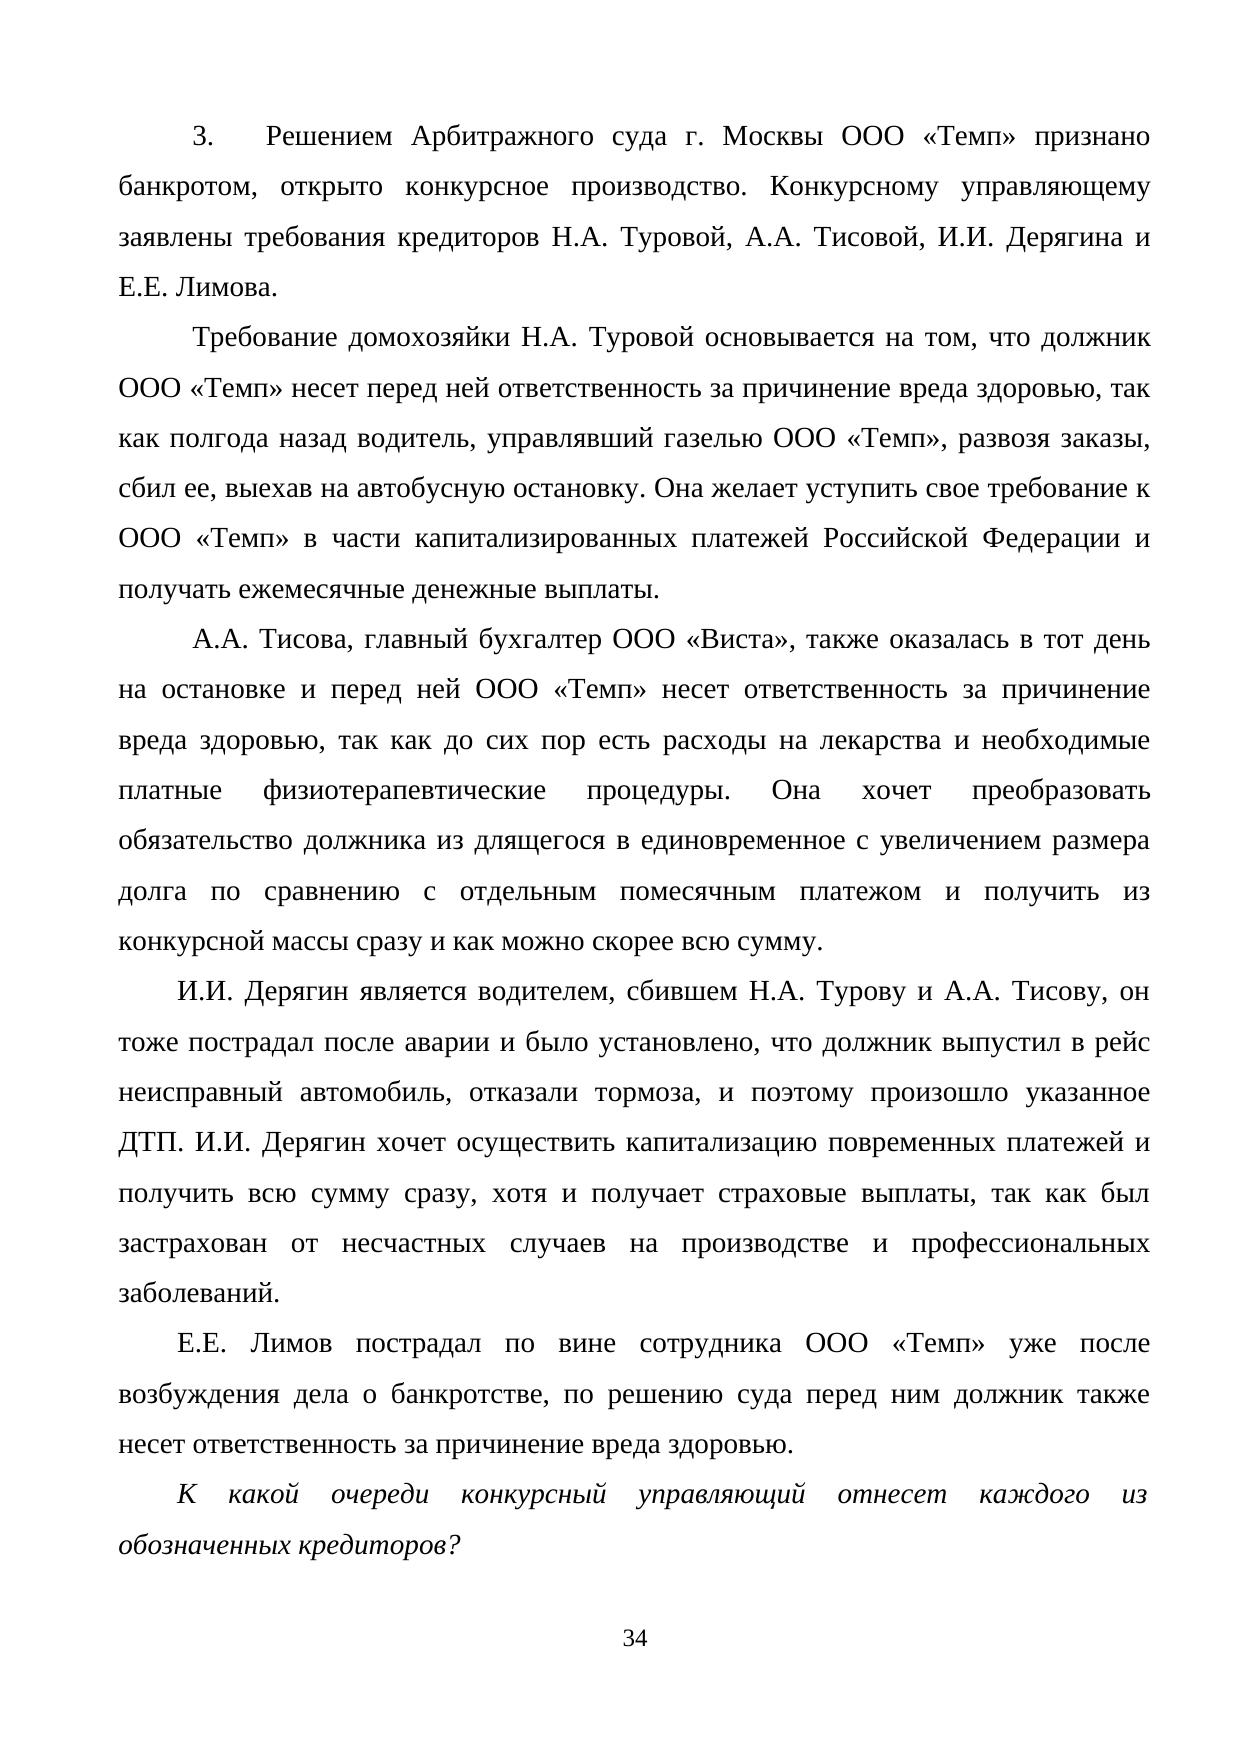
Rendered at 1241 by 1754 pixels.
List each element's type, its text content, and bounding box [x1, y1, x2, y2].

text К какой очереди конкурсный управляющий отнесет каждого из обозначенных кредиторов? [118, 1477, 1152, 1560]
text А.А. Тисова, главный бухгалтер ООО «Виста», также оказалась в тот день на остановке и перед ней ООО «Темп» несет ответственность за причинение вреда здоровью, так как до сих пор есть расходы на лекарства и необходимые платные физиотерапевтические процедуры. Она хочет преобразовать обязательство должника из длящегося в единовременное с увеличением размера долга по сравнению с отдельным помесячным платежом и получить из конкурсной массы сразу и как можно скорее всю сумму. [118, 621, 1152, 957]
text И.И. Дерягин является водителем, сбившем Н.А. Турову и А.А. Тисову, он тоже пострадал после аварии и было установлено, что должник выпустил в рейс неисправный автомобиль, отказали тормоза, и поэтому произошло указанное ДТП. И.И. Дерягин хочет осуществить капитализацию повременных платежей и получить всю сумму сразу, хотя и получает страховые выплаты, так как был застрахован от несчастных случаев на производстве и профессиональных заболеваний. [118, 973, 1152, 1309]
text Требование домохозяйки Н.А. Туровой основывается на том, что должник ООО «Темп» несет перед ней ответственность за причинение вреда здоровью, так как полгода назад водитель, управлявший газелью ООО «Темп», развозя заказы, сбил ее, выехав на автобусную остановку. Она желает уступить свое требование к ООО «Темп» в части капитализированных платежей Российской Федерации и получать ежемесячные денежные выплаты. [118, 319, 1152, 604]
list Решением Арбитражного суда г. Москвы ООО «Темп» признано банкротом, открыто конкурсное производство. Конкурсному управляющему заявлены требования кредиторов Н.А. Туровой, А.А. Тисовой, И.И. Дерягина и Е.Е. Лимова. [118, 118, 1152, 303]
text Е.Е. Лимов пострадал по вине сотрудника ООО «Темп» уже после возбуждения дела о банкротстве, по решению суда перед ним должник также несет ответственность за причинение вреда здоровью. [118, 1326, 1152, 1460]
